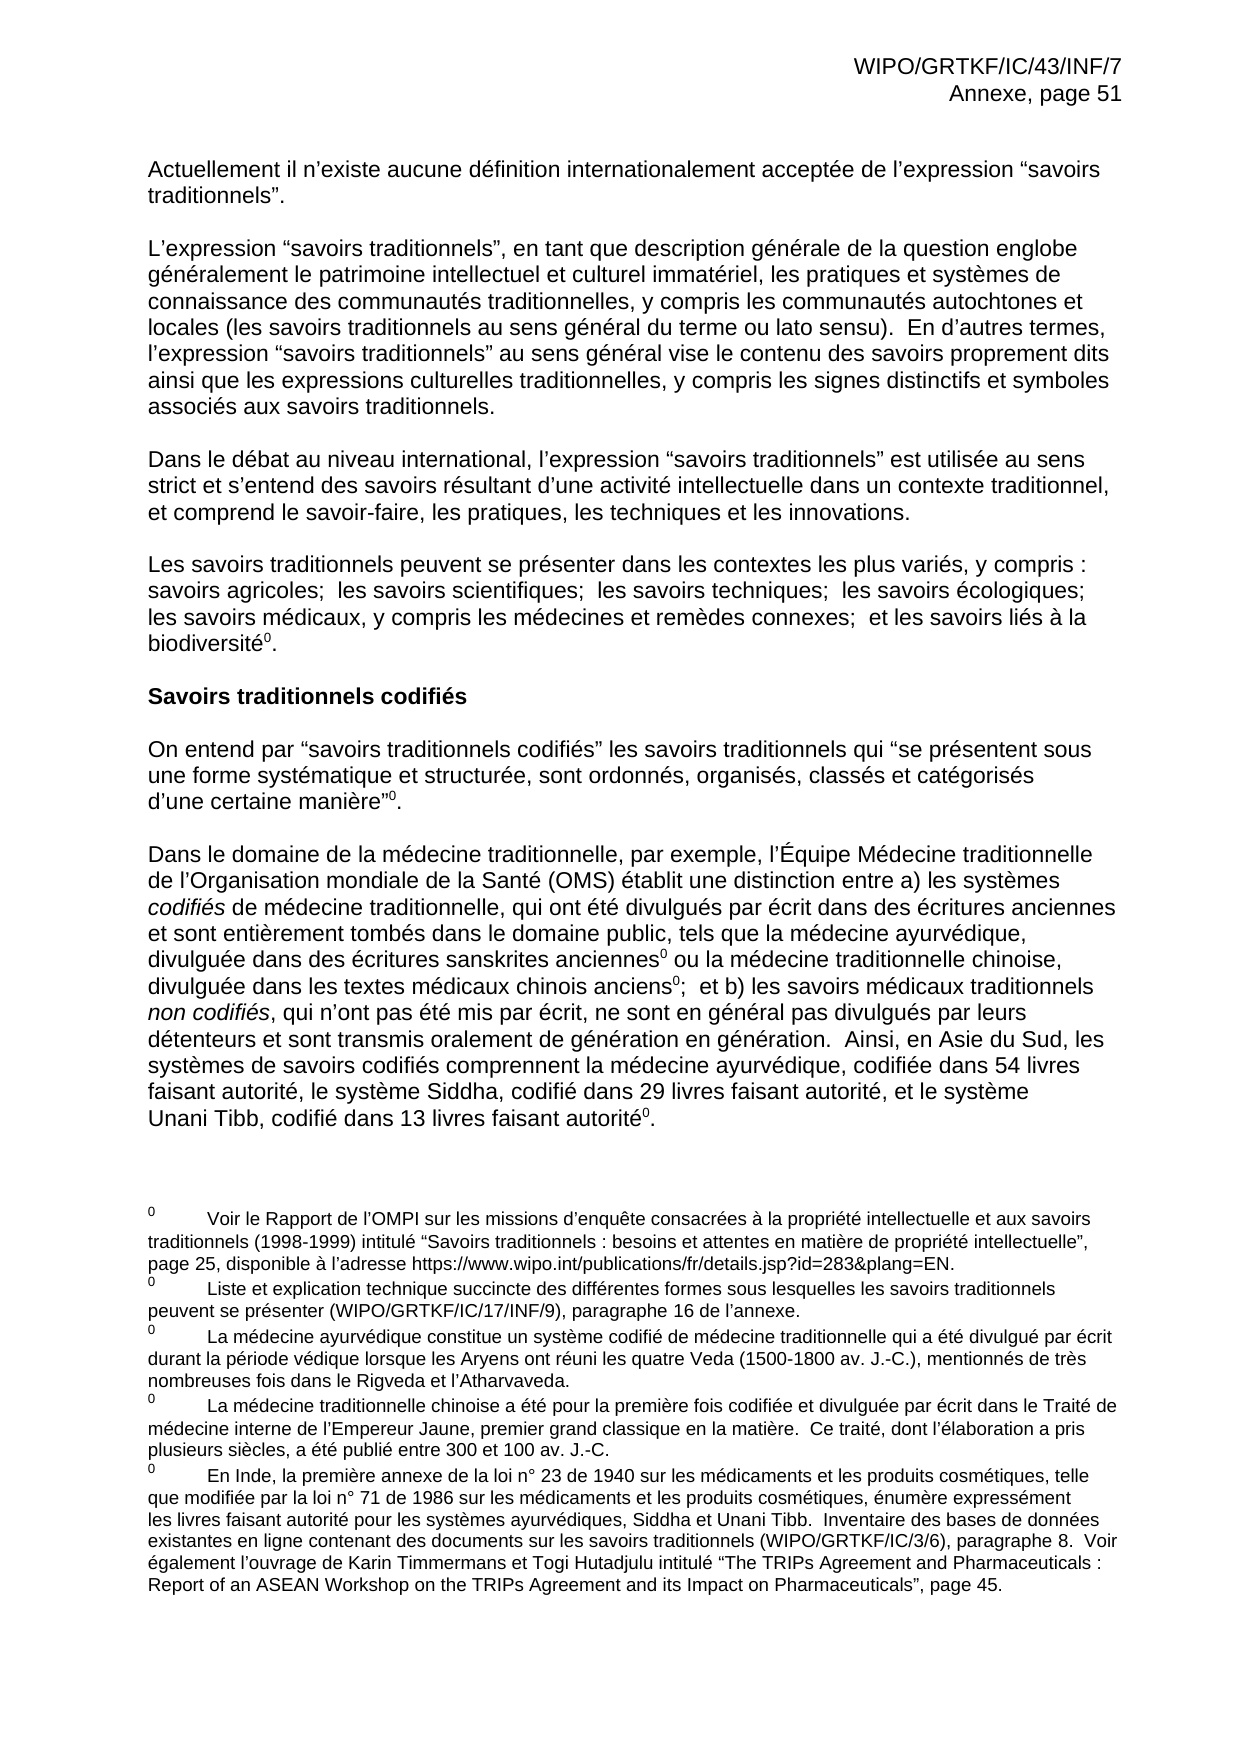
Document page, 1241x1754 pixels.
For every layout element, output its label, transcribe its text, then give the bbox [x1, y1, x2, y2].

text Dans le domaine de la médecine traditionnelle, par exemple, l’Équipe Médecine traditionnelle de l’Organisation mondiale de la Santé (OMS) établit une distinction entre a) les systèmes codifiés de médecine traditionnelle, qui ont été divulgués par écrit dans des écritures anciennes et sont entièrement tombés dans le domaine public, tels que la médecine ayurvédique, divulguée dans des écritures sanskrites anciennes ou la médecine traditionnelle chinoise, divulguée dans les textes médicaux chinois anciens; et b) les savoirs médicaux traditionnels non codifiés, qui n’ont pas été mis par écrit, ne sont en général pas divulgués par leurs détenteurs et sont transmis oralement de génération en génération. Ainsi, en Asie du Sud, les systèmes de savoirs codifiés comprennent la médecine ayurvédique, codifiée dans 54 livres faisant autorité, le système Siddha, codifié dans 29 livres faisant autorité, et le système Unani Tibb, codifié dans 13 livres faisant autorité. [148, 841, 1122, 1131]
text Dans le débat au niveau international, l’expression “savoirs traditionnels” est utilisée au sens strict et s’entend des savoirs résultant d’une activité intellectuelle dans un contexte traditionnel, et comprend le savoir-faire, les pratiques, les techniques et les innovations. [148, 446, 1122, 525]
text Actuellement il n’existe aucune définition internationalement acceptée de l’expression “savoirs traditionnels”. [148, 156, 1122, 208]
text On entend par “savoirs traditionnels codifiés” les savoirs traditionnels qui “se présentent sous une forme systématique et structurée, sont ordonnés, organisés, classés et catégorisés d’une certaine manière”. [148, 736, 1122, 815]
text L’expression “savoirs traditionnels”, en tant que description générale de la question englobe généralement le patrimoine intellectuel et culturel immatériel, les pratiques et systèmes de connaissance des communautés traditionnelles, y compris les communautés autochtones et locales (les savoirs traditionnels au sens général du terme ou lato sensu). En d’autres termes, l’expression “savoirs traditionnels” au sens général vise le contenu des savoirs proprement dits ainsi que les expressions culturelles traditionnelles, y compris les signes distinctifs et symboles associés aux savoirs traditionnels. [148, 235, 1122, 419]
text Les savoirs traditionnels peuvent se présenter dans les contextes les plus variés, y compris : savoirs agricoles; les savoirs scientifiques; les savoirs techniques; les savoirs écologiques; les savoirs médicaux, y compris les médecines et remèdes connexes; et les savoirs liés à la biodiversité. [148, 551, 1122, 657]
subtitle Savoirs traditionnels codifiés [148, 683, 1122, 709]
